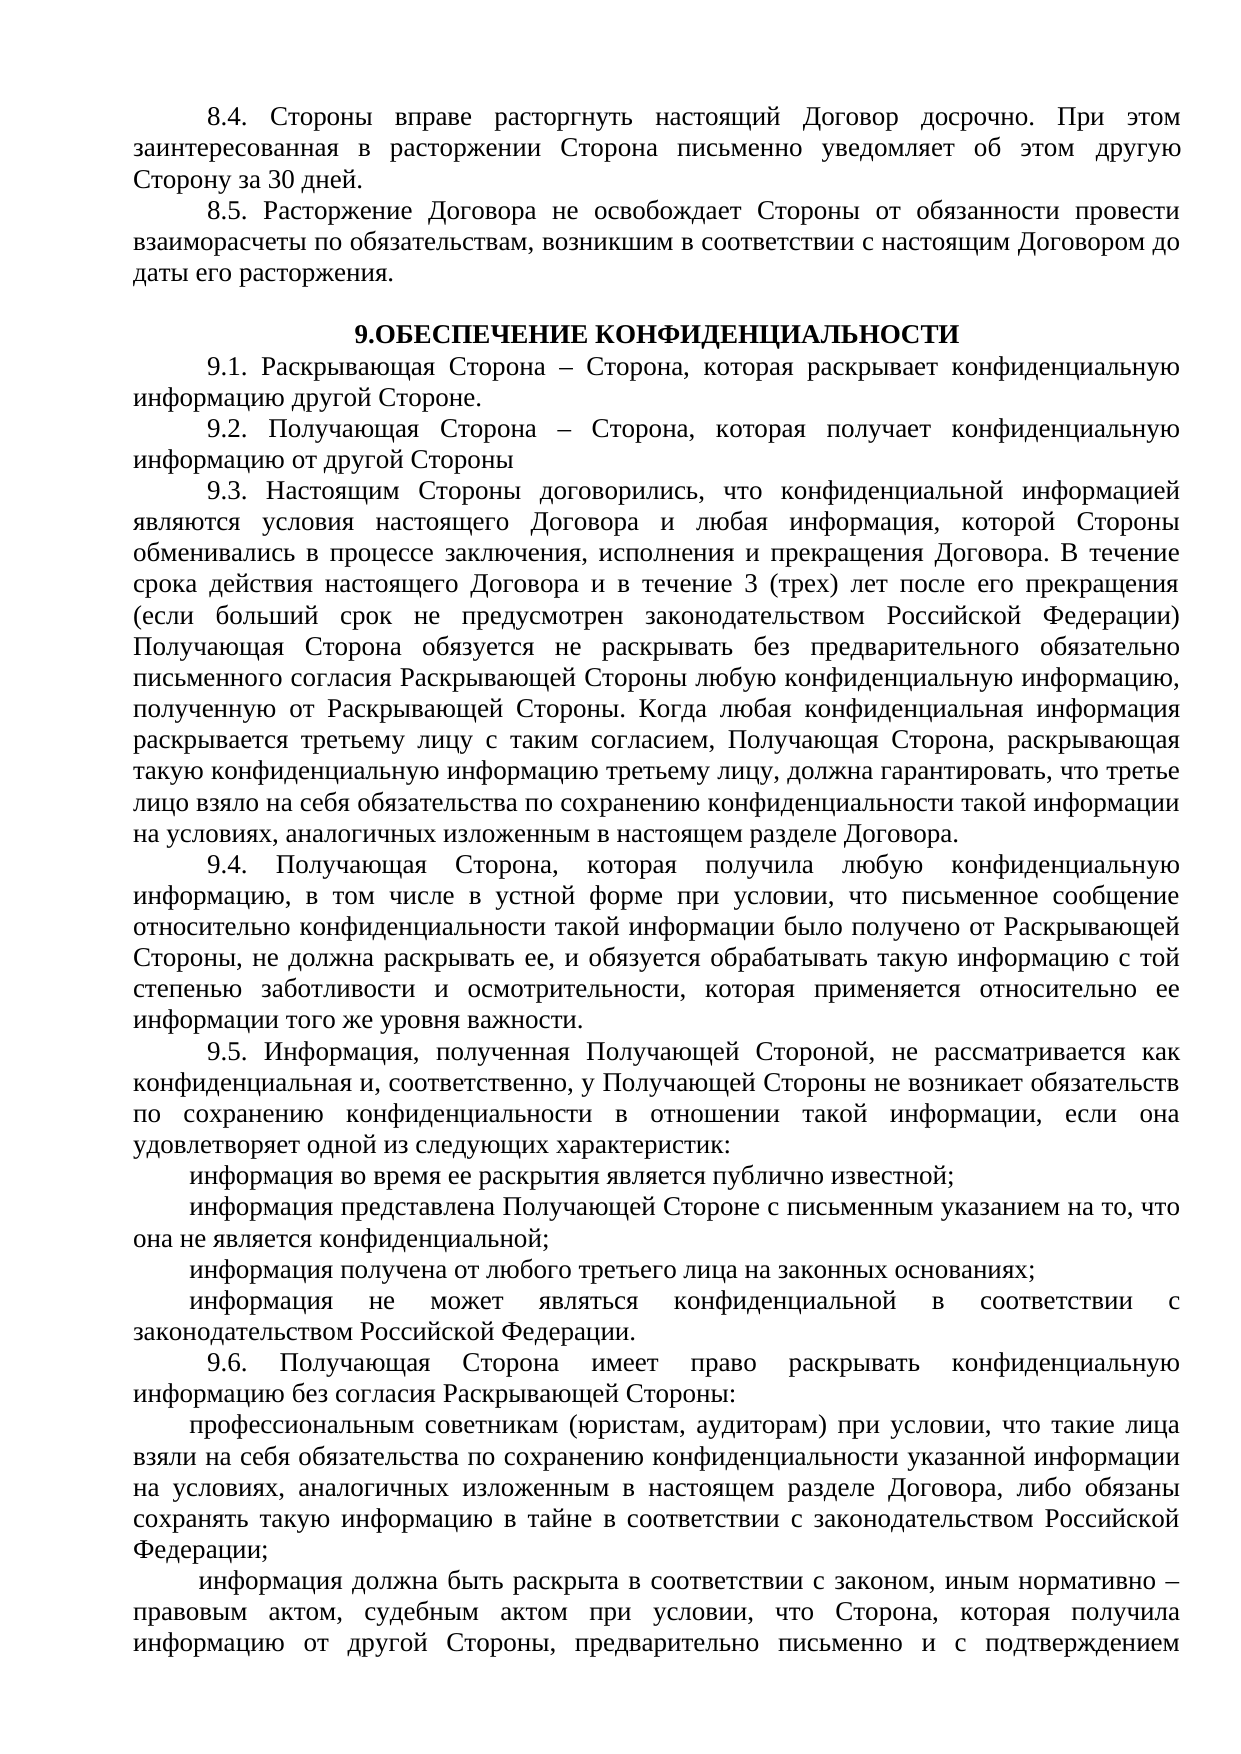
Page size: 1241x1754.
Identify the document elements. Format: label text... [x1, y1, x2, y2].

text информация представлена Получающей Стороне с письменным указанием на то, что она не является конфиденциальной; [133, 1191, 1181, 1253]
text 9.1. Раскрывающая Сторона – Сторона, которая раскрывает конфиденциальную информацию другой Стороне. [133, 349, 1181, 412]
text 9.4. Получающая Сторона, которая получила любую конфиденциальную информацию, в том числе в устной форме при условии, что письменное сообщение относительно конфиденциальности такой информации было получено от Раскрывающей Стороны, не должна раскрывать ее, и обязуется обрабатывать такую информацию с той степенью заботливости и осмотрительности, которая применяется относительно ее информации того же уровня важности. [133, 848, 1181, 1035]
text информация получена от любого третьего лица на законных основаниях; [133, 1253, 1181, 1284]
list 9.ОБЕСПЕЧЕНИЕ КОНФИДЕНЦИАЛЬНОСТИ [133, 318, 1181, 349]
text 9.3. Настоящим Стороны договорились, что конфиденциальной информацией являются условия настоящего Договора и любая информация, которой Стороны обменивались в процессе заключения, исполнения и прекращения Договора. В течение срока действия настоящего Договора и в течение 3 (трех) лет после его прекращения (если больший срок не предусмотрен законодательством Российской Федерации) Получающая Сторона обязуется не раскрывать без предварительного обязательно письменного согласия Раскрывающей Стороны любую конфиденциальную информацию, полученную от Раскрывающей Стороны. Когда любая конфиденциальная информация раскрывается третьему лицу с таким согласием, Получающая Сторона, раскрывающая такую конфиденциальную информацию третьему лицу, должна гарантировать, что третье лицо взяло на себя обязательства по сохранению конфиденциальности такой информации на условиях, аналогичных изложенным в настоящем разделе Договора. [133, 474, 1181, 848]
text информация во время ее раскрытия является публично известной; [133, 1159, 1181, 1191]
text 9.6. Получающая Сторона имеет право раскрывать конфиденциальную информацию без согласия Раскрывающей Стороны: [133, 1346, 1181, 1408]
text 8.5. Расторжение Договора не освобождает Стороны от обязанности провести взаиморасчеты по обязательствам, возникшим в соответствии с настоящим Договором до даты его расторжения. [133, 194, 1181, 287]
text 8.4. Стороны вправе расторгнуть настоящий Договор досрочно. При этом заинтересованная в расторжении Сторона письменно уведомляет об этом другую Сторону за 30 дней. [133, 100, 1181, 194]
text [133, 1564, 1181, 1658]
text профессиональным советникам (юристам, аудиторам) при условии, что такие лица взяли на себя обязательства по сохранению конфиденциальности указанной информации на условиях, аналогичных изложенным в настоящем разделе Договора, либо обязаны сохранять такую информацию в тайне в соответствии с законодательством Российской Федерации; [133, 1408, 1181, 1564]
text 9.5. Информация, полученная Получающей Стороной, не рассматривается как конфиденциальная и, соответственно, у Получающей Стороны не возникает обязательств по сохранению конфиденциальности в отношении такой информации, если она удовлетворяет одной из следующих характеристик: [133, 1035, 1181, 1159]
text информация не может являться конфиденциальной в соответствии с законодательством Российской Федерации. [133, 1284, 1181, 1346]
text 9.2. Получающая Сторона – Сторона, которая получает конфиденциальную информацию от другой Стороны [133, 412, 1181, 474]
